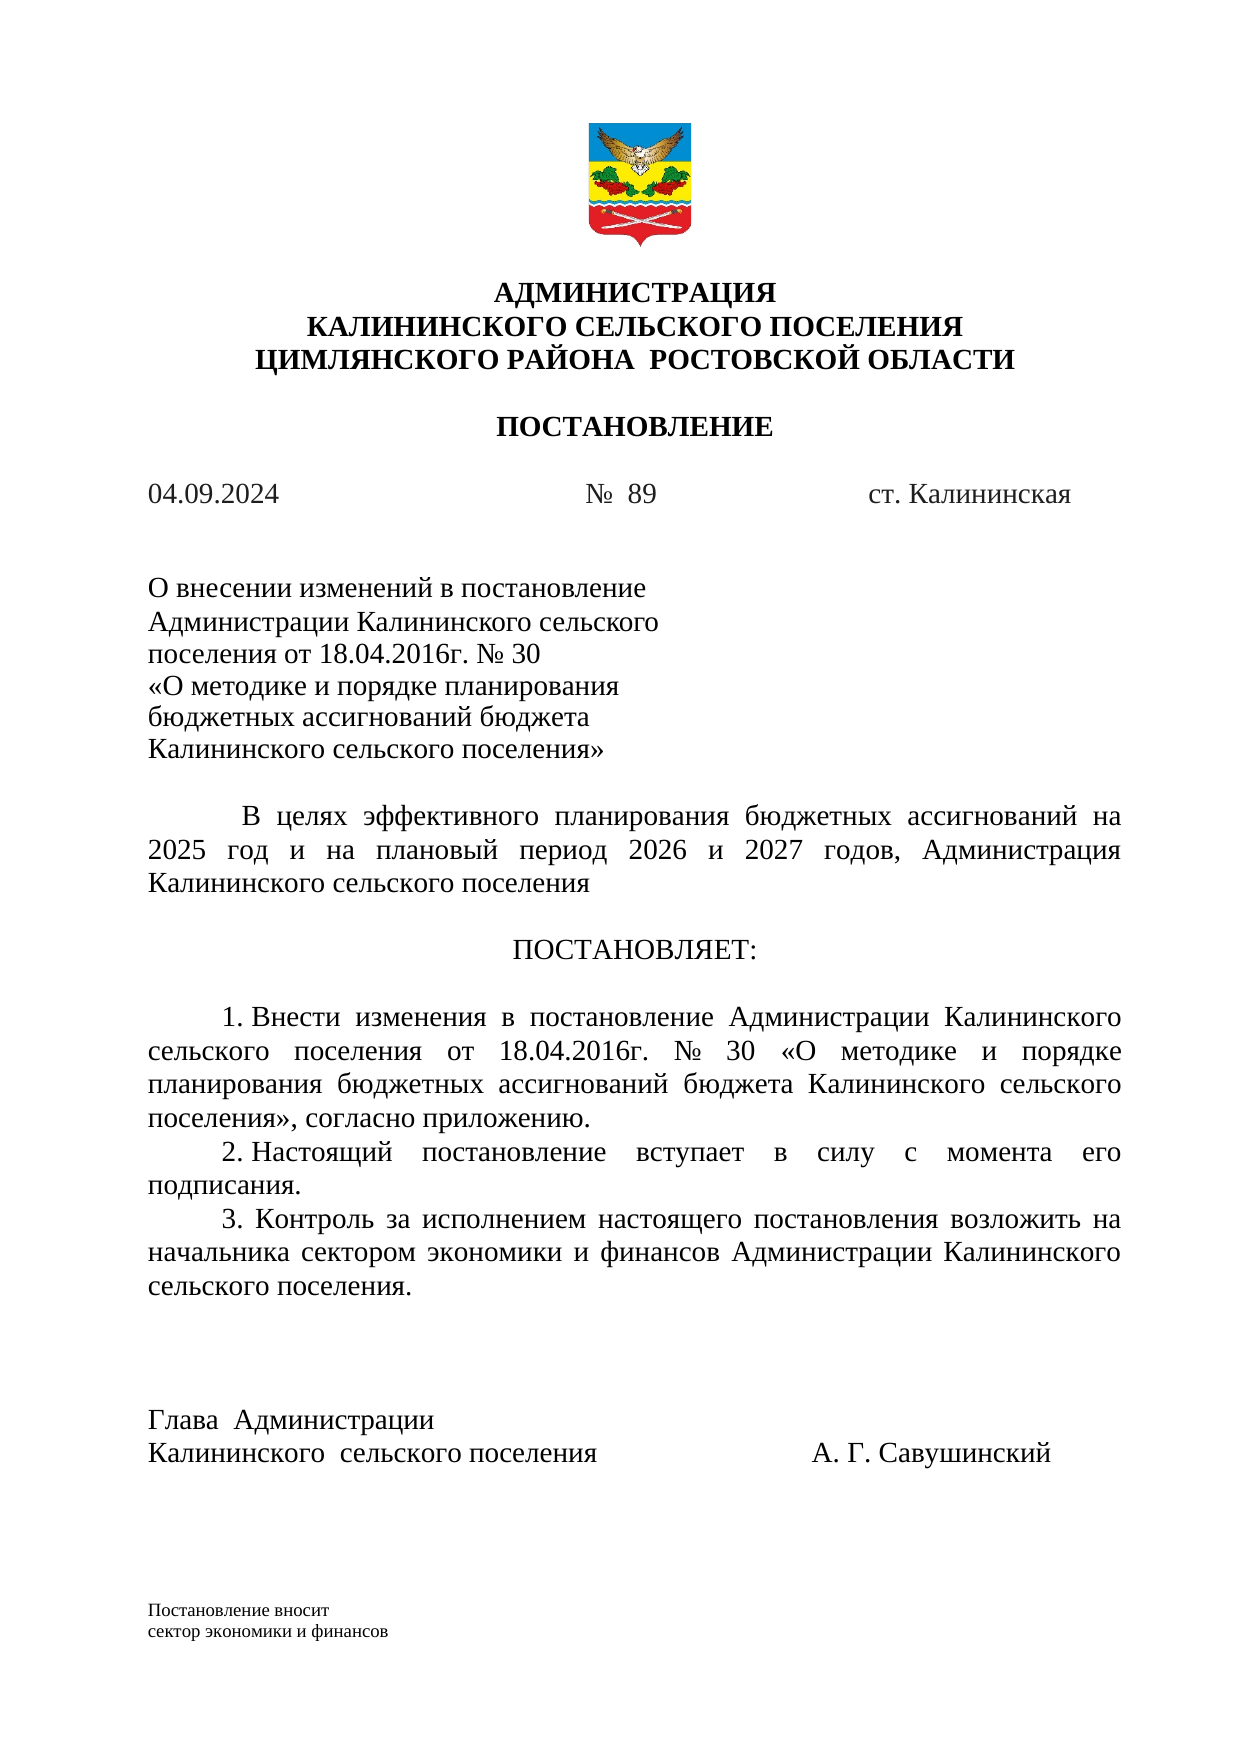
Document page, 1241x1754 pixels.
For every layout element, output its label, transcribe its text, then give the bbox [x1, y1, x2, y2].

text АДМИНИСТРАЦИЯ [148, 275, 1122, 309]
text ПОСТАНОВЛЯЕТ: [148, 932, 1122, 966]
text 3. Контроль за исполнением настоящего постановления возложить на начальника сектором экономики и финансов Администрации Калининского сельского поселения. [148, 1201, 1122, 1301]
text Калининского сельского поселения» [148, 733, 1122, 765]
text В целях эффективного планирования бюджетных ассигнований на 2025 год и на плановый период 2026 и 2027 годов, Администрация Калининского сельского поселения [148, 798, 1122, 899]
text Глава Администрации [148, 1402, 1122, 1436]
text «О методике и порядке планирования [148, 669, 1122, 701]
text ЦИМЛЯНСКОГО РАЙОНА РОСТОВСКОЙ ОБЛАСТИ [148, 342, 1123, 376]
text Калининского сельского поселения А. Г. Савушинский [148, 1436, 1122, 1469]
list Настоящий постановление вступает в силу с момента его подписания. [148, 1134, 1122, 1201]
text ПОСТАНОВЛЕНИЕ [148, 409, 1122, 443]
text Администрации Калининского сельского [148, 604, 1122, 638]
text КАЛИНИНСКОГО СЕЛЬСКОГО ПОСЕЛЕНИЯ [148, 309, 1122, 342]
text поселения от 18.04.2016г. № 30 [148, 638, 1122, 669]
text бюджетных ассигнований бюджета [148, 701, 1122, 733]
list Внести изменения в постановление Администрации Калининского сельского поселения от 18.04.2016г. № 30 «О методике и порядке планирования бюджетных ассигнований бюджета Калининского сельского поселения», согласно приложению. [148, 999, 1122, 1134]
text Постановление вносит [148, 1598, 1122, 1620]
text О внесении изменений в постановление [148, 571, 1122, 604]
text 04.09.2024 № 89 ст. Калининская [148, 477, 1122, 539]
text сектор экономики и финансов [148, 1620, 1122, 1642]
picture [588, 123, 692, 247]
